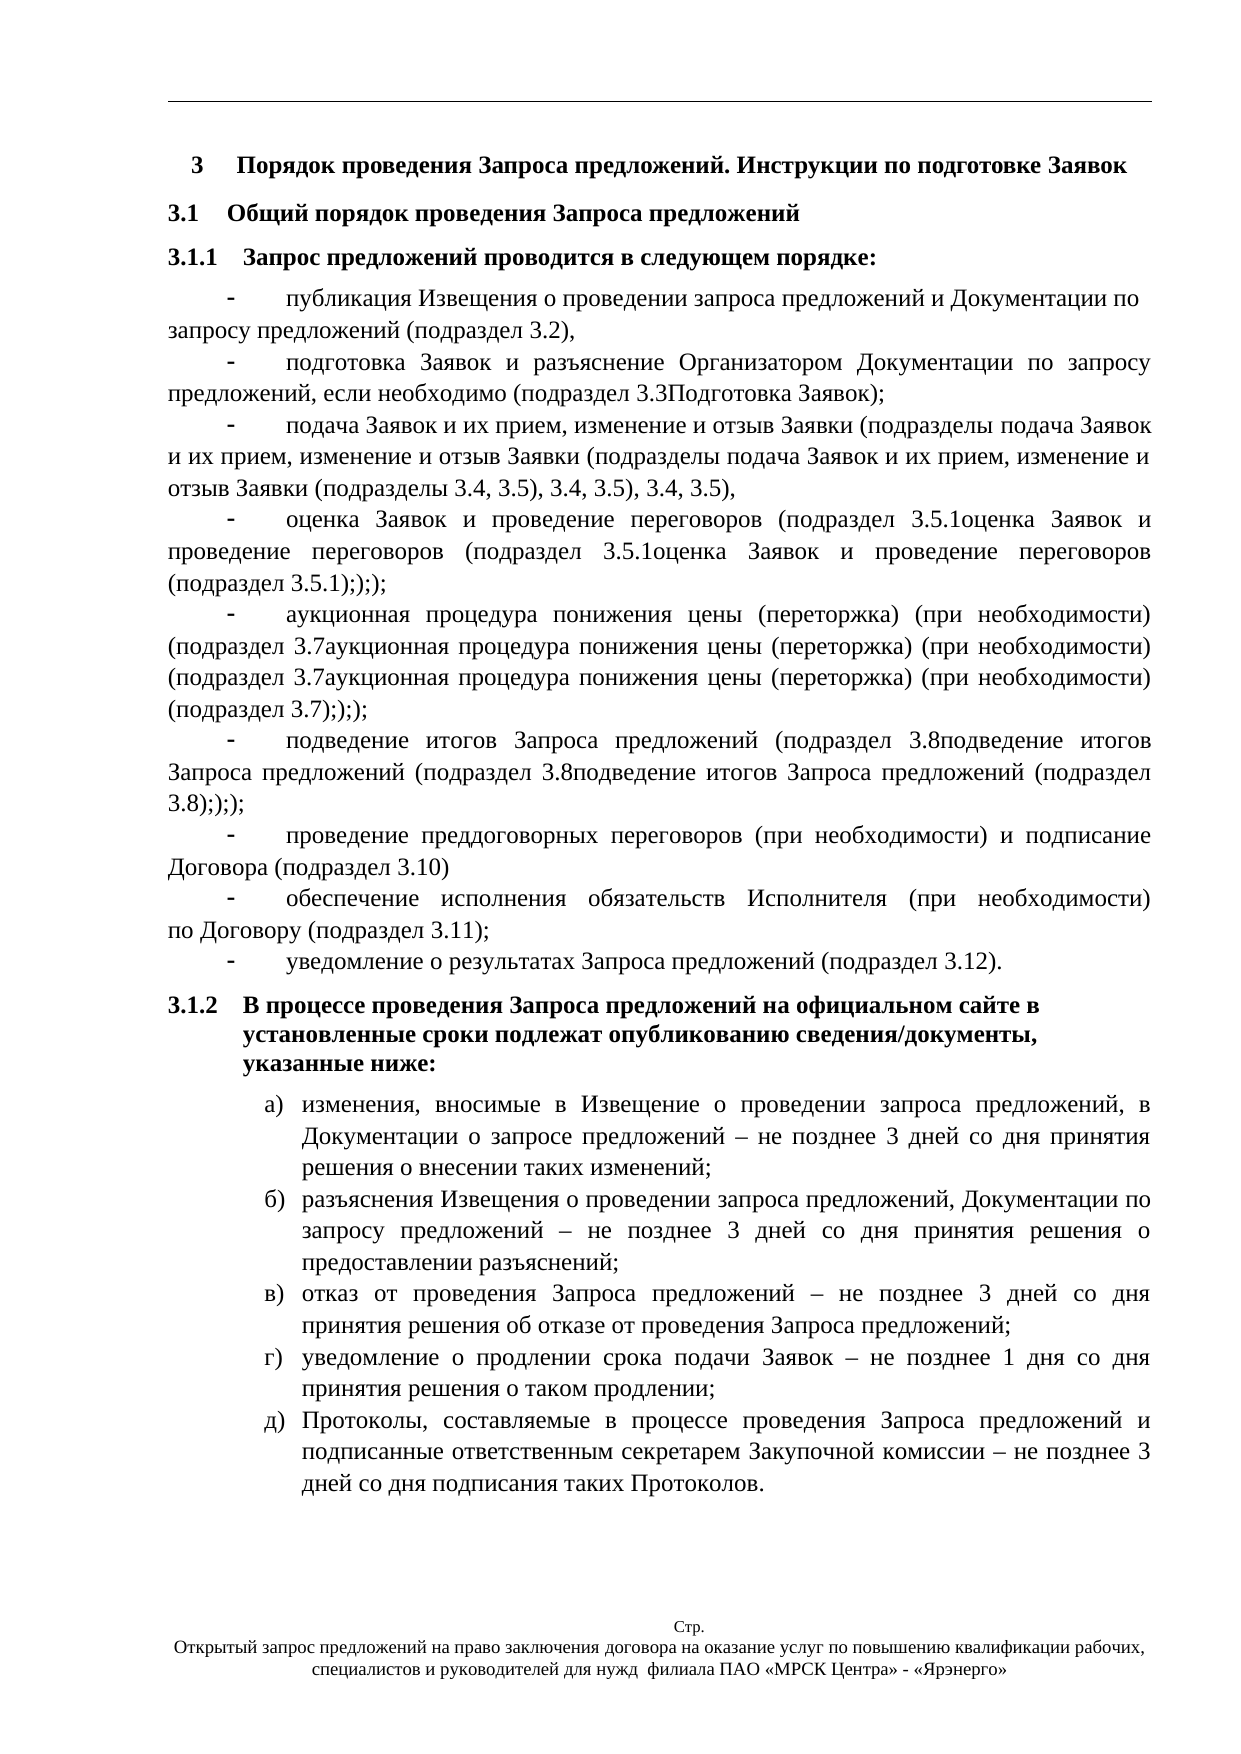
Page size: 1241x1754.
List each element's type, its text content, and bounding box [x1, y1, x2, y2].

subtitle Общий порядок проведения Запроса предложений [168, 198, 1152, 227]
list уведомление о продлении срока подачи Заявок – не позднее 1 дня со дня принятия решения о таком продлении; [264, 1342, 1152, 1402]
list оценка Заявок и проведение переговоров (подраздел 3.5.1); [168, 504, 1152, 596]
list разъяснения Извещения о проведении запроса предложений, Документации по запросу предложений – не позднее 3 дней со дня принятия решения о предоставлении разъяснений; [264, 1184, 1152, 1276]
list подача Заявок и их прием, изменение и отзыв Заявки (подразделы 3.4, 3.5), [168, 410, 1152, 502]
list Протоколы, составляемые в процессе проведения Запроса предложений и подписанные ответственным секретарем Закупочной комиссии – не позднее 3 дней со дня подписания таких Протоколов. [264, 1405, 1152, 1497]
subtitle В процессе проведения Запроса предложений на официальном сайте в установленные сроки подлежат опубликованию сведения/документы, указанные ниже: [168, 990, 1152, 1077]
subtitle Запрос предложений проводится в следующем порядке: [168, 242, 1152, 271]
list подготовка Заявок и разъяснение Организатором Документации по запросу предложений, если необходимо (подраздел 3.3); [168, 347, 1152, 407]
list подведение итогов Запроса предложений (подраздел 3.8); [168, 725, 1152, 817]
list обеспечение исполнения обязательств Исполнителя (при необходимости) по Договору (подраздел 3.11); [168, 883, 1152, 943]
list отказ от проведения Запроса предложений – не позднее 3 дней со дня принятия решения об отказе от проведения Запроса предложений; [264, 1278, 1152, 1339]
list аукционная процедура понижения цены (переторжка) (при необходимости) (подраздел 3.7); [168, 599, 1152, 723]
list проведение преддоговорных переговоров (при необходимости) и подписание Договора (подраздел 3.10) [168, 820, 1152, 880]
list публикация Извещения о проведении запроса предложений и Документации по запросу предложений (подраздел 3.2), [168, 283, 1152, 344]
subtitle Порядок проведения Запроса предложений. Инструкции по подготовке Заявок [166, 150, 1152, 179]
list изменения, вносимые в Извещение о проведении запроса предложений, в Документации о запросе предложений – не позднее 3 дней со дня принятия решения о внесении таких изменений; [264, 1089, 1152, 1181]
list уведомление о результатах Запроса предложений (подраздел 3.12). [168, 946, 1152, 975]
